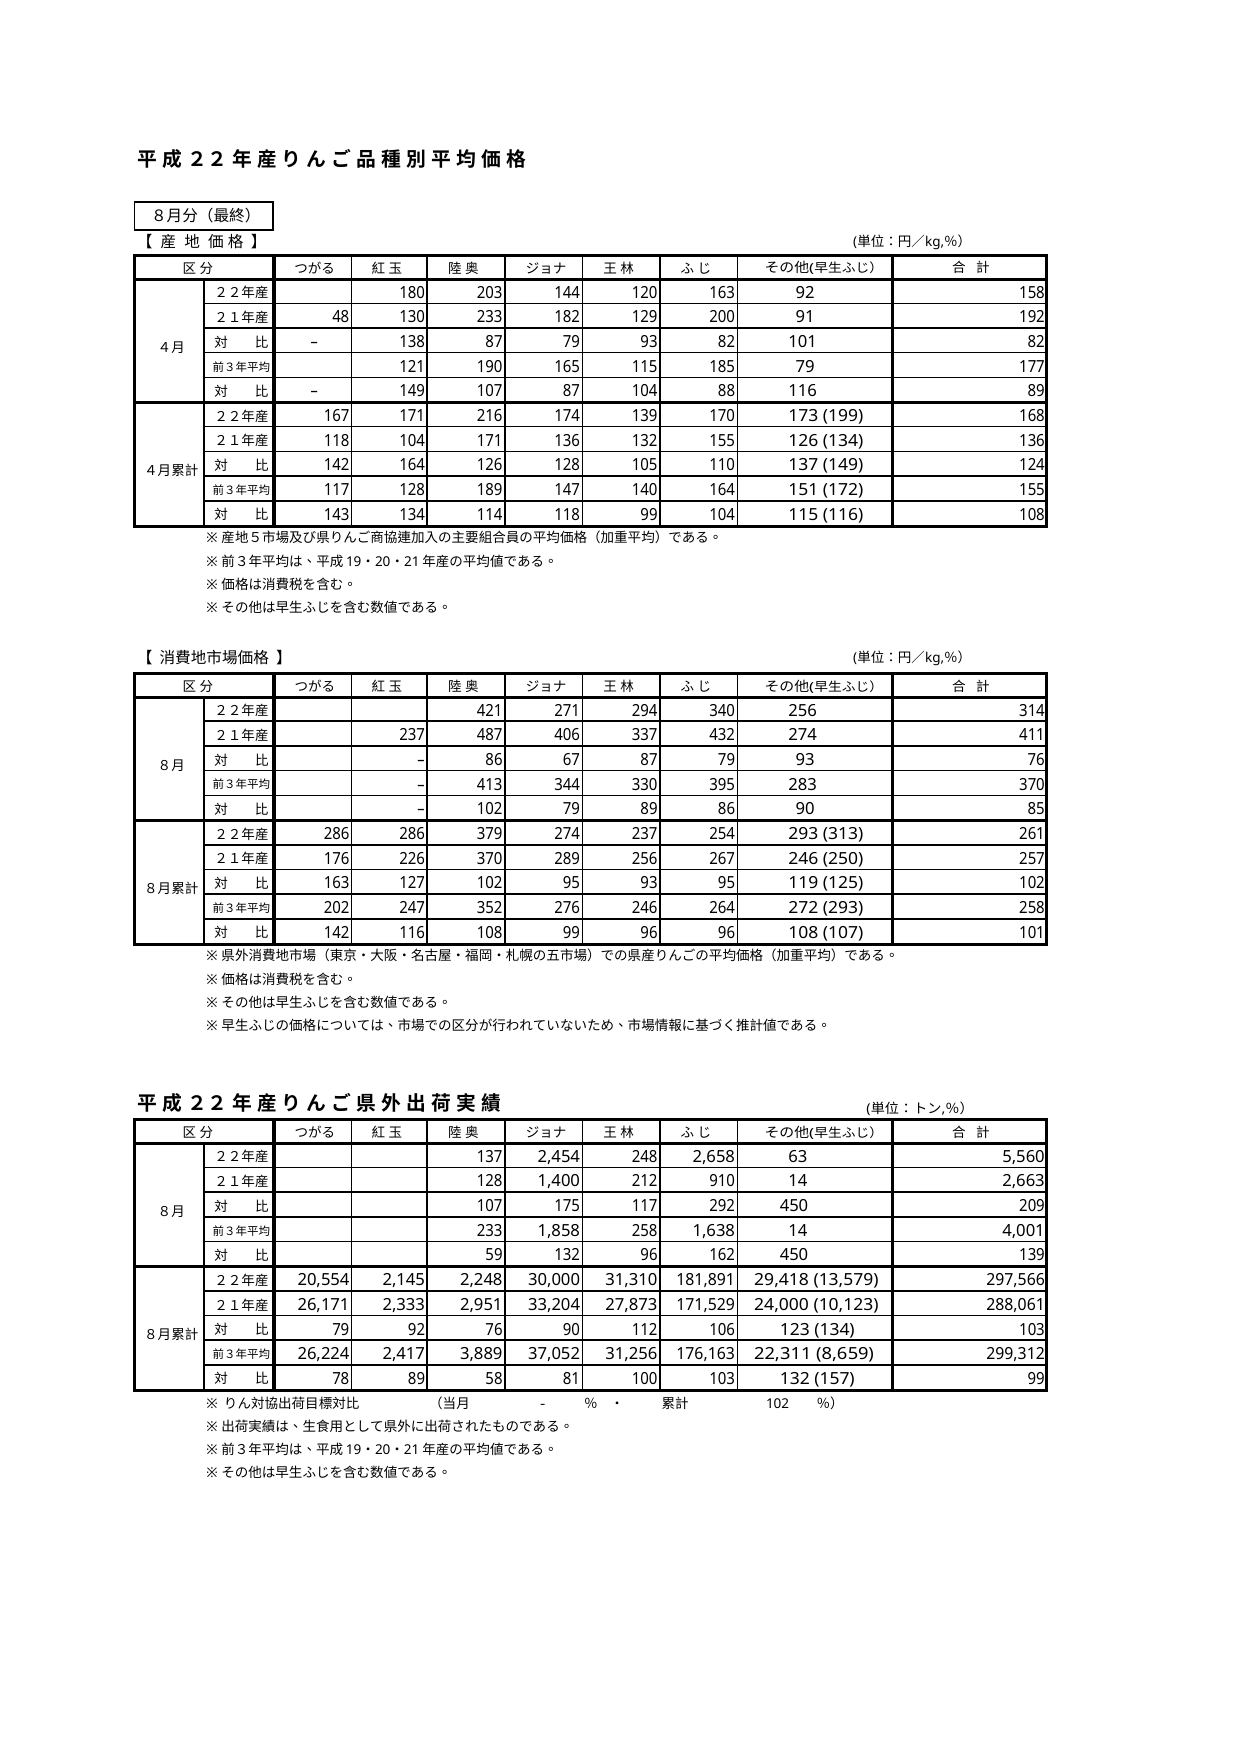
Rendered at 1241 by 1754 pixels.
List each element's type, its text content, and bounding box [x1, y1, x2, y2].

table_cell 246 (250) [738, 846, 891, 868]
table_cell [276, 1193, 351, 1216]
table_cell 117 [276, 477, 351, 500]
table_cell 142 [276, 452, 351, 475]
table_cell ８月 [136, 699, 203, 819]
table_cell 79 [276, 1316, 351, 1339]
table_cell 170 [661, 404, 737, 426]
table_cell 370 [894, 771, 1045, 794]
table_cell 171 [428, 427, 504, 451]
table_cell 79 [506, 796, 582, 819]
table_cell 2,658 [661, 1145, 737, 1167]
table_cell 90 [506, 1316, 582, 1339]
table_cell 86 [661, 796, 737, 819]
table_cell 164 [661, 477, 737, 500]
table_cell 294 [583, 699, 659, 720]
table_cell 395 [661, 771, 737, 794]
table_cell 96 [583, 1242, 659, 1265]
table_cell 267 [661, 846, 737, 868]
table_cell 272 (293) [738, 895, 891, 918]
table_cell 87 [428, 329, 504, 352]
text ※ 出荷実績は、生食用として県外に出荷されたものである。 [206, 1417, 1213, 1435]
table_cell 2,417 [352, 1341, 426, 1364]
table_cell 108 [894, 502, 1045, 524]
table_cell 237 [352, 722, 426, 745]
table_cell 176,163 [661, 1341, 737, 1364]
table_cell 132 [583, 427, 659, 451]
table_cell 86 [428, 747, 504, 770]
table_cell 20,554 [276, 1268, 351, 1290]
table_cell 92 [352, 1316, 426, 1339]
table_header 合 計 [894, 675, 1045, 696]
text ※ 県外消費地市場（東京・大阪・名古屋・福岡・札幌の五市場）での県産りんごの平均価格（加重平均）である。 [206, 946, 1213, 965]
text 平 成 ２２ 年 産 り ん ご 県 外 出 荷 実 績 [137, 1083, 578, 1117]
table_cell 120 [583, 281, 659, 302]
table_cell 167 [276, 404, 351, 426]
table_header その他(早生ふじ） [738, 675, 891, 696]
table_cell 115 [583, 353, 659, 376]
table_cell 121 [352, 353, 426, 376]
text ※ りん対協出荷目標対比 （当月 - ％ ・ 累計 102 ％） [206, 1394, 1213, 1412]
table_cell 89 [352, 1366, 426, 1389]
table_cell 14 [738, 1218, 891, 1241]
table_cell 132 (157) [738, 1366, 891, 1389]
table_cell ２２年産 [205, 1268, 272, 1290]
table_header 王 林 [583, 675, 659, 696]
table_cell 143 [276, 502, 351, 524]
text ※ 前３年平均は、平成19・20・21年産の平均値である。 [206, 1440, 1213, 1458]
table_cell 85 [894, 796, 1045, 819]
table_cell 261 [894, 822, 1045, 844]
table_cell 112 [583, 1316, 659, 1339]
table_cell 175 [506, 1193, 582, 1216]
table_cell 114 [428, 502, 504, 524]
text ※ 早生ふじの価格については、市場での区分が行われていないため、市場情報に基づく推計値である。 [206, 1016, 1213, 1035]
table_cell 151 (172) [738, 477, 891, 500]
table_cell 対 比 [205, 378, 272, 401]
table_header その他(早生ふじ） [738, 1121, 891, 1142]
table_cell 前３年平均 [205, 895, 272, 918]
table_header 合 計 [894, 1121, 1045, 1142]
table_cell 24,000 (10,123) [738, 1292, 891, 1315]
table_cell 286 [276, 822, 351, 844]
table_header ふ じ [661, 1121, 737, 1142]
table_cell ４月 [136, 281, 203, 401]
table_cell ２１年産 [205, 846, 272, 868]
table_cell 168 [894, 404, 1045, 426]
table_cell 104 [352, 427, 426, 451]
table_cell 181,891 [661, 1268, 737, 1290]
table_cell 前３年平均 [205, 1341, 272, 1364]
table_header 王 林 [583, 1121, 659, 1142]
table_cell 209 [894, 1193, 1045, 1216]
table_cell 297,566 [894, 1268, 1045, 1290]
table_cell 対 比 [205, 502, 272, 524]
table_cell 29,418 (13,579) [738, 1268, 891, 1290]
table_cell 101 [738, 329, 891, 352]
table_header ふ じ [661, 257, 737, 278]
table_cell 2,663 [894, 1168, 1045, 1191]
table_cell 2,333 [352, 1292, 426, 1315]
table_cell ２２年産 [205, 699, 272, 720]
table_cell ８月累計 [136, 1268, 203, 1389]
table_cell 31,256 [583, 1341, 659, 1364]
table_header ジョナ [506, 1121, 582, 1142]
table_cell - [352, 796, 426, 819]
text (単位：トン,％） [866, 1099, 1213, 1118]
table_cell 123 (134) [738, 1316, 891, 1339]
table_cell 246 [583, 895, 659, 918]
table_cell 37,052 [506, 1341, 582, 1364]
table_cell 256 [738, 699, 891, 720]
table_cell - [276, 329, 351, 352]
table_header 陸 奥 [428, 675, 504, 696]
table_cell 144 [506, 281, 582, 302]
table_cell 163 [276, 870, 351, 893]
table_cell 95 [506, 870, 582, 893]
table_cell 1,638 [661, 1218, 737, 1241]
text ※ 価格は消費税を含む。 [206, 575, 1213, 593]
table_cell 対 比 [205, 329, 272, 352]
table_cell 128 [352, 477, 426, 500]
table_cell 200 [661, 304, 737, 327]
table_header つがる [276, 1121, 351, 1142]
table_cell 162 [661, 1242, 737, 1265]
table_cell 95 [661, 870, 737, 893]
table_cell 108 (107) [738, 920, 891, 942]
table_cell 432 [661, 722, 737, 745]
table_cell 対 比 [205, 920, 272, 942]
table_header 紅 玉 [352, 675, 426, 696]
table_cell 102 [428, 870, 504, 893]
table_cell 450 [738, 1193, 891, 1216]
text 【 産 地 価 格 】 (単位：円／kg,％） [137, 198, 1213, 252]
table_cell 93 [583, 329, 659, 352]
table_cell 79 [738, 353, 891, 376]
table_cell 413 [428, 771, 504, 794]
table_cell [352, 1193, 426, 1216]
table_cell 90 [738, 796, 891, 819]
table_cell 79 [506, 329, 582, 352]
table_cell 173 (199) [738, 404, 891, 426]
table_cell 136 [894, 427, 1045, 451]
table_cell 450 [738, 1242, 891, 1265]
table_cell 180 [352, 281, 426, 302]
table_cell ２１年産 [205, 1168, 272, 1191]
text 平 成 ２２ 年 産 り ん ご 品 種 別 平 均 価 格 [137, 142, 1213, 173]
table_cell 67 [506, 747, 582, 770]
table_header 合 計 [894, 257, 1045, 278]
table_cell 119 (125) [738, 870, 891, 893]
table_cell 274 [506, 822, 582, 844]
table_cell [276, 1242, 351, 1265]
table_cell 前３年平均 [205, 1218, 272, 1241]
table_cell 103 [661, 1366, 737, 1389]
table_cell 126 (134) [738, 427, 891, 451]
table_cell 対 比 [205, 452, 272, 475]
table_cell 2,248 [428, 1268, 504, 1290]
table_cell 108 [428, 920, 504, 942]
table_cell 96 [661, 920, 737, 942]
table_cell 58 [428, 1366, 504, 1389]
table_cell 63 [738, 1145, 891, 1167]
table_cell ２２年産 [205, 281, 272, 302]
table_cell 247 [352, 895, 426, 918]
table_cell 2,145 [352, 1268, 426, 1290]
table_cell 128 [428, 1168, 504, 1191]
table_cell 26,224 [276, 1341, 351, 1364]
table_cell 292 [661, 1193, 737, 1216]
table_cell 189 [428, 477, 504, 500]
table_cell 対 比 [205, 1366, 272, 1389]
table_cell 103 [894, 1316, 1045, 1339]
table_cell ８月 [136, 1145, 203, 1265]
table_cell 89 [894, 378, 1045, 401]
table_cell ２１年産 [205, 722, 272, 745]
table_cell 149 [352, 378, 426, 401]
table_cell 258 [583, 1218, 659, 1241]
table_cell 177 [894, 353, 1045, 376]
table_cell 155 [894, 477, 1045, 500]
table_cell 137 [428, 1145, 504, 1167]
table_cell 93 [738, 747, 891, 770]
table_cell 158 [894, 281, 1045, 302]
table_cell 76 [894, 747, 1045, 770]
table_cell 147 [506, 477, 582, 500]
table_cell 118 [506, 502, 582, 524]
table_cell 182 [506, 304, 582, 327]
table_cell 124 [894, 452, 1045, 475]
table_cell 107 [428, 1193, 504, 1216]
table_cell 134 [352, 502, 426, 524]
table_cell 116 [352, 920, 426, 942]
table_cell ２１年産 [205, 1292, 272, 1315]
table_cell 140 [583, 477, 659, 500]
table_cell 27,873 [583, 1292, 659, 1315]
table_header その他(早生ふじ） [738, 257, 891, 278]
table_header 陸 奥 [428, 1121, 504, 1142]
table_cell - [352, 747, 426, 770]
table_cell 対 比 [205, 747, 272, 770]
table_cell 185 [661, 353, 737, 376]
table_cell 対 比 [205, 796, 272, 819]
table_cell 99 [583, 502, 659, 524]
table_cell 171,529 [661, 1292, 737, 1315]
table_cell ８月累計 [136, 822, 203, 942]
table_cell 344 [506, 771, 582, 794]
table_cell 256 [583, 846, 659, 868]
table_cell 406 [506, 722, 582, 745]
table_cell 340 [661, 699, 737, 720]
table_cell 対 比 [205, 1193, 272, 1216]
table_cell 102 [428, 796, 504, 819]
table_cell 104 [583, 378, 659, 401]
table_cell [276, 1168, 351, 1191]
table_cell 107 [428, 378, 504, 401]
table_cell 139 [583, 404, 659, 426]
table_cell 276 [506, 895, 582, 918]
table_cell 330 [583, 771, 659, 794]
table_cell 129 [583, 304, 659, 327]
table_cell 2,454 [506, 1145, 582, 1167]
table_cell 138 [352, 329, 426, 352]
table_cell 216 [428, 404, 504, 426]
table_cell 203 [428, 281, 504, 302]
table_cell [276, 281, 351, 302]
table_cell 99 [894, 1366, 1045, 1389]
table_cell 110 [661, 452, 737, 475]
table_cell 258 [894, 895, 1045, 918]
table_cell 104 [661, 502, 737, 524]
table_cell 130 [352, 304, 426, 327]
text 【 消費地市場価格 】 (単位：円／kg,％） [137, 647, 1213, 668]
table_cell 59 [428, 1242, 504, 1265]
table_cell 93 [583, 870, 659, 893]
table_cell ２１年産 [205, 304, 272, 327]
table_header ジョナ [506, 257, 582, 278]
table_cell 87 [506, 378, 582, 401]
text ※ 価格は消費税を含む。 [206, 970, 1213, 988]
table_cell 299,312 [894, 1341, 1045, 1364]
table_cell 5,560 [894, 1145, 1045, 1167]
table_cell 352 [428, 895, 504, 918]
table_header 紅 玉 [352, 1121, 426, 1142]
table_cell 421 [428, 699, 504, 720]
table_cell 163 [661, 281, 737, 302]
table_cell [352, 1168, 426, 1191]
table_cell 286 [352, 822, 426, 844]
table_header 区 分 [136, 1121, 272, 1142]
table_cell 88 [661, 378, 737, 401]
table_cell 87 [583, 747, 659, 770]
table_header ふ じ [661, 675, 737, 696]
table_cell 274 [738, 722, 891, 745]
table_cell 対 比 [205, 870, 272, 893]
table_header ジョナ [506, 675, 582, 696]
table_cell 174 [506, 404, 582, 426]
table_cell ２２年産 [205, 1145, 272, 1167]
table_cell 248 [583, 1145, 659, 1167]
table_cell 264 [661, 895, 737, 918]
table_header 紅 玉 [352, 257, 426, 278]
table_cell 30,000 [506, 1268, 582, 1290]
table_cell 237 [583, 822, 659, 844]
table_cell 212 [583, 1168, 659, 1191]
table_header 王 林 [583, 257, 659, 278]
text ※ その他は早生ふじを含む数値である。 [206, 993, 1213, 1011]
table_cell - [352, 771, 426, 794]
table_header つがる [276, 675, 351, 696]
table_cell [276, 699, 351, 720]
table_cell 1,400 [506, 1168, 582, 1191]
table_cell 99 [506, 920, 582, 942]
table_cell 165 [506, 353, 582, 376]
table_cell 137 (149) [738, 452, 891, 475]
table_cell 190 [428, 353, 504, 376]
table_cell 79 [661, 747, 737, 770]
table_cell 前３年平均 [205, 477, 272, 500]
table_cell 102 [894, 870, 1045, 893]
table_cell 前３年平均 [205, 771, 272, 794]
table_cell 106 [661, 1316, 737, 1339]
table_cell 314 [894, 699, 1045, 720]
table_cell 118 [276, 427, 351, 451]
table_cell 283 [738, 771, 891, 794]
table_cell 100 [583, 1366, 659, 1389]
text ※ 産地５市場及び県りんご商協連加入の主要組合員の平均価格（加重平均）である。 [206, 528, 1213, 547]
table_cell 226 [352, 846, 426, 868]
table_cell 48 [276, 304, 351, 327]
table_cell 202 [276, 895, 351, 918]
table_cell 164 [352, 452, 426, 475]
table_cell 128 [506, 452, 582, 475]
table_cell 171 [352, 404, 426, 426]
table_cell 76 [428, 1316, 504, 1339]
table_cell ２２年産 [205, 822, 272, 844]
table_cell 116 [738, 378, 891, 401]
table_cell 対 比 [205, 1242, 272, 1265]
table_cell [352, 1242, 426, 1265]
table_cell 271 [506, 699, 582, 720]
table_cell 136 [506, 427, 582, 451]
table_cell 1,858 [506, 1218, 582, 1241]
table_cell 176 [276, 846, 351, 868]
table_cell 92 [738, 281, 891, 302]
table_cell [276, 796, 351, 819]
table_cell 26,171 [276, 1292, 351, 1315]
table_cell 411 [894, 722, 1045, 745]
table_cell 337 [583, 722, 659, 745]
table_cell 155 [661, 427, 737, 451]
table_cell [276, 722, 351, 745]
table_cell 89 [583, 796, 659, 819]
table_cell 233 [428, 304, 504, 327]
table_cell 192 [894, 304, 1045, 327]
table_cell 254 [661, 822, 737, 844]
table_cell ４月累計 [136, 404, 203, 524]
table_cell 3,889 [428, 1341, 504, 1364]
text ※ その他は早生ふじを含む数値である。 [206, 598, 1213, 617]
table_cell 117 [583, 1193, 659, 1216]
table_cell 127 [352, 870, 426, 893]
table_cell 14 [738, 1168, 891, 1191]
table_cell 2,951 [428, 1292, 504, 1315]
table_cell 233 [428, 1218, 504, 1241]
table_cell [352, 1218, 426, 1241]
table_cell ２２年産 [205, 404, 272, 426]
table_cell 139 [894, 1242, 1045, 1265]
table_cell 293 (313) [738, 822, 891, 844]
table_cell 288,061 [894, 1292, 1045, 1315]
table_cell - [276, 378, 351, 401]
table_cell 379 [428, 822, 504, 844]
table_cell 82 [894, 329, 1045, 352]
table_header 陸 奥 [428, 257, 504, 278]
table_header つがる [276, 257, 351, 278]
table_cell 4,001 [894, 1218, 1045, 1241]
table_cell 91 [738, 304, 891, 327]
table_cell 前３年平均 [205, 353, 272, 376]
table_cell [276, 747, 351, 770]
text ※ その他は早生ふじを含む数値である。 [206, 1463, 1213, 1481]
text ※ 前３年平均は、平成19・20・21年産の平均値である。 [206, 552, 1213, 570]
table_cell 81 [506, 1366, 582, 1389]
table_cell [276, 771, 351, 794]
table_cell 82 [661, 329, 737, 352]
table_cell 257 [894, 846, 1045, 868]
table_cell 289 [506, 846, 582, 868]
table_cell 対 比 [205, 1316, 272, 1339]
table_cell 22,311 (8,659) [738, 1341, 891, 1364]
table_cell ２１年産 [205, 427, 272, 451]
table_cell 105 [583, 452, 659, 475]
table_cell 101 [894, 920, 1045, 942]
table_cell 33,204 [506, 1292, 582, 1315]
table_cell 78 [276, 1366, 351, 1389]
table_header 区 分 [136, 675, 272, 696]
table_cell 487 [428, 722, 504, 745]
table_header 区 分 [136, 257, 272, 278]
table_cell 132 [506, 1242, 582, 1265]
table_cell 31,310 [583, 1268, 659, 1290]
table_cell 96 [583, 920, 659, 942]
table_cell 142 [276, 920, 351, 942]
table_cell 370 [428, 846, 504, 868]
table_cell [276, 1218, 351, 1241]
table_cell [352, 699, 426, 720]
table_cell [352, 1145, 426, 1167]
table_cell 115 (116) [738, 502, 891, 524]
table_cell [276, 353, 351, 376]
table_cell 126 [428, 452, 504, 475]
table_cell 910 [661, 1168, 737, 1191]
table_cell [276, 1145, 351, 1167]
